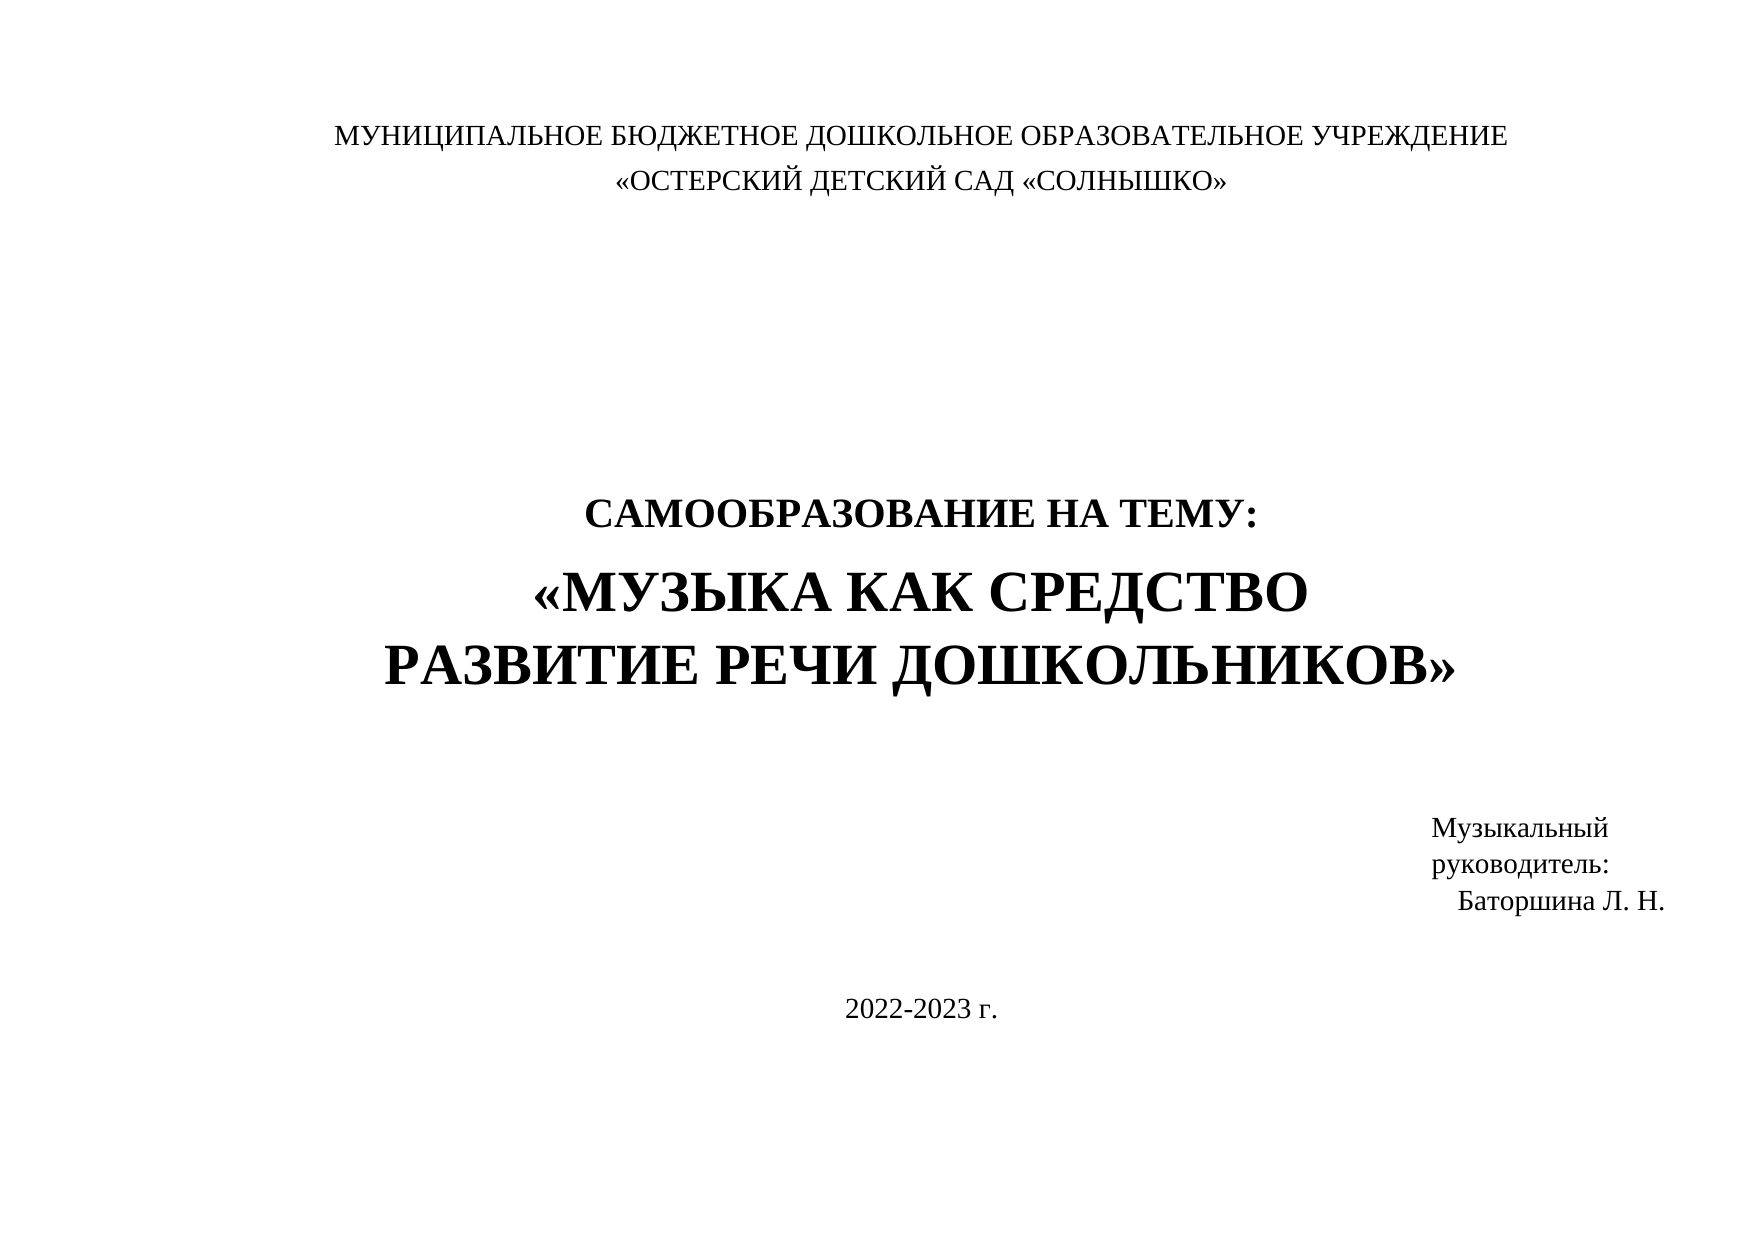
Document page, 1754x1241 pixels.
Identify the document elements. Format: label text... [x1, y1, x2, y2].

text «ОСТЕРСКИЙ ДЕТСКИЙ САД «СОЛНЫШКО» [177, 163, 1665, 196]
text Музыкальный [177, 811, 1665, 844]
text руководитель: [177, 847, 1665, 880]
text «МУЗЫКА КАК СРЕДСТВО [177, 557, 1665, 624]
text САМООБРАЗОВАНИЕ НА ТЕМУ: [177, 489, 1665, 537]
text Баторшина Л. Н. [177, 883, 1665, 916]
text РАЗВИТИЕ РЕЧИ ДОШКОЛЬНИКОВ» [177, 630, 1665, 697]
text 2022-2023 г. [177, 991, 1665, 1025]
text МУНИЦИПАЛЬНОЕ БЮДЖЕТНОЕ ДОШКОЛЬНОЕ ОБРАЗОВАТЕЛЬНОЕ УЧРЕЖДЕНИЕ [177, 118, 1665, 152]
